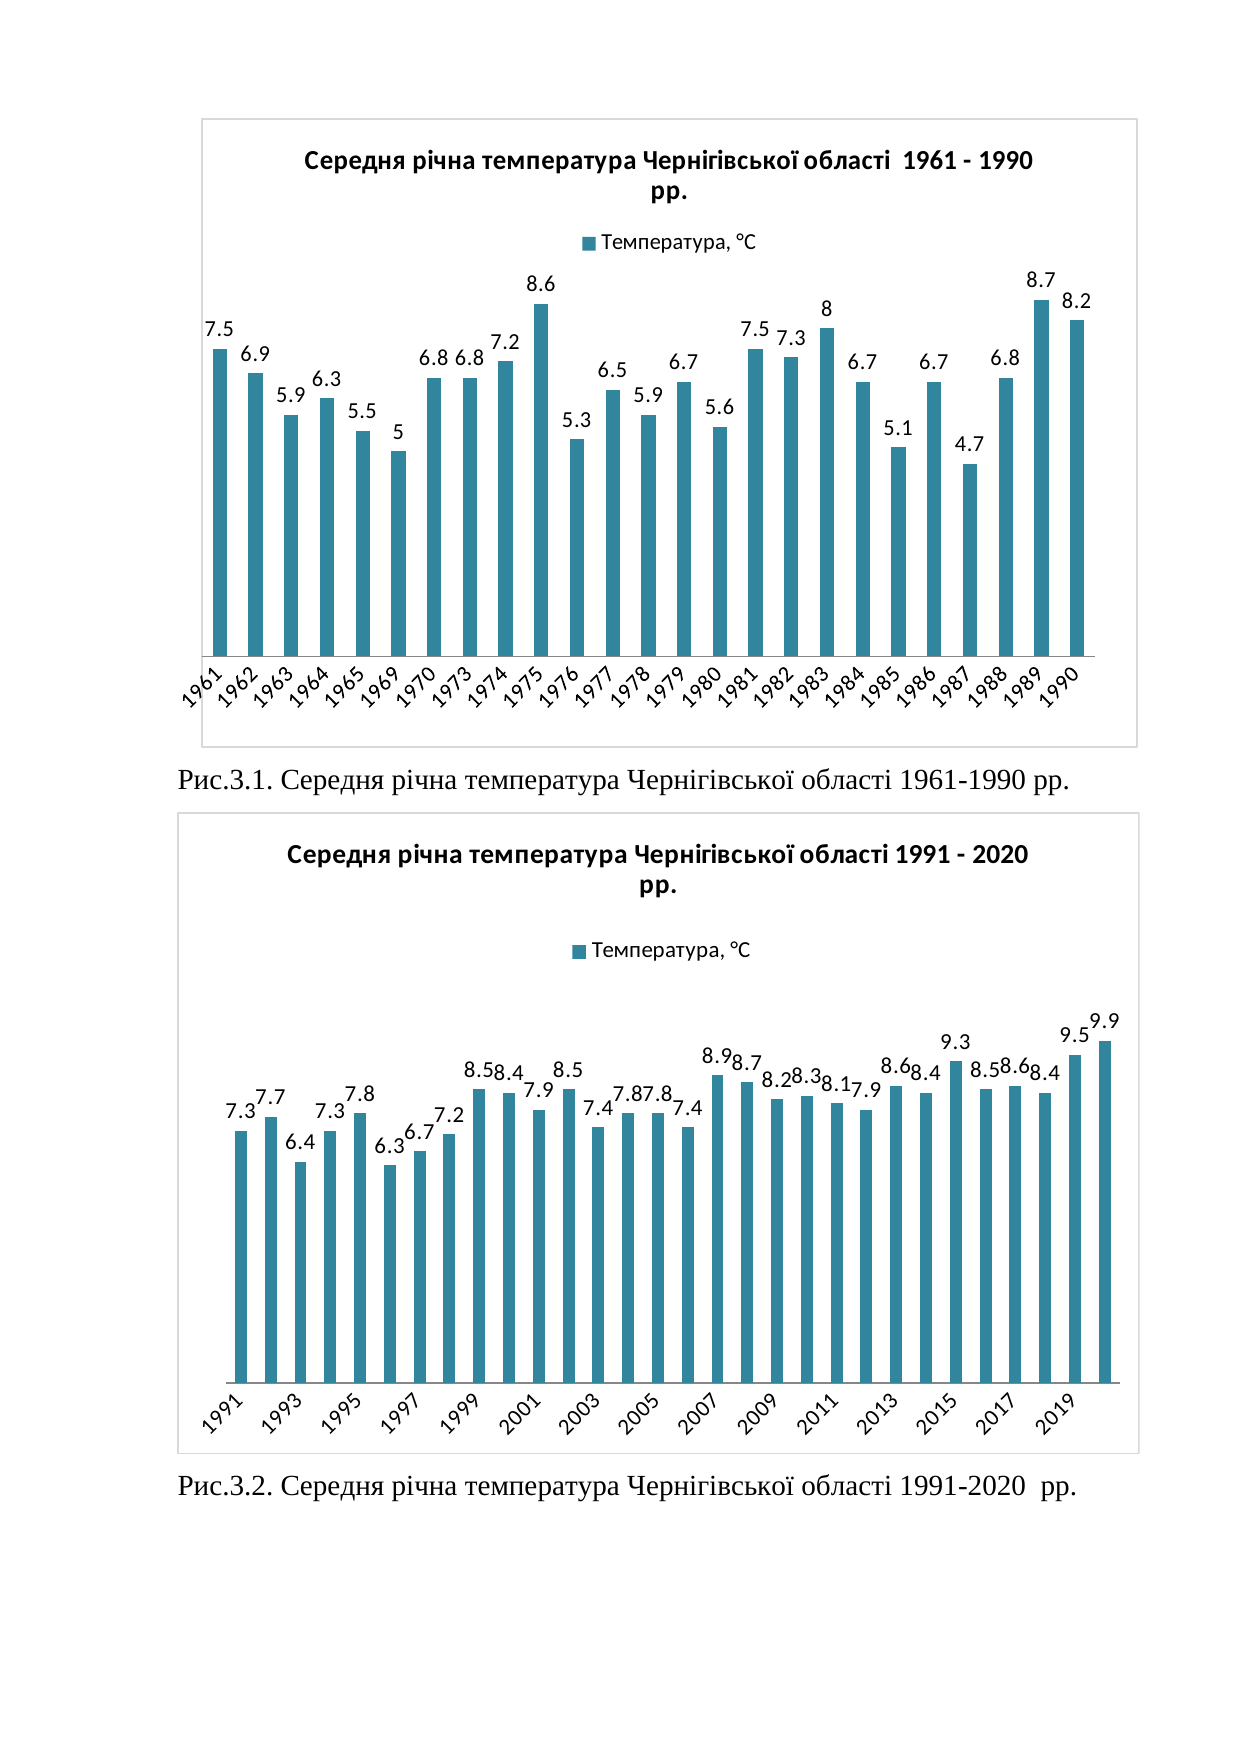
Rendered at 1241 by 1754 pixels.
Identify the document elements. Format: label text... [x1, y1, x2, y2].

text Рис.3.1. Середня річна температура Чернігівської області 1961-1990 рр. [177, 762, 1152, 795]
text Рис.3.2. Середня річна температура Чернігівської області 1991-2020 рр. [177, 1468, 1152, 1502]
